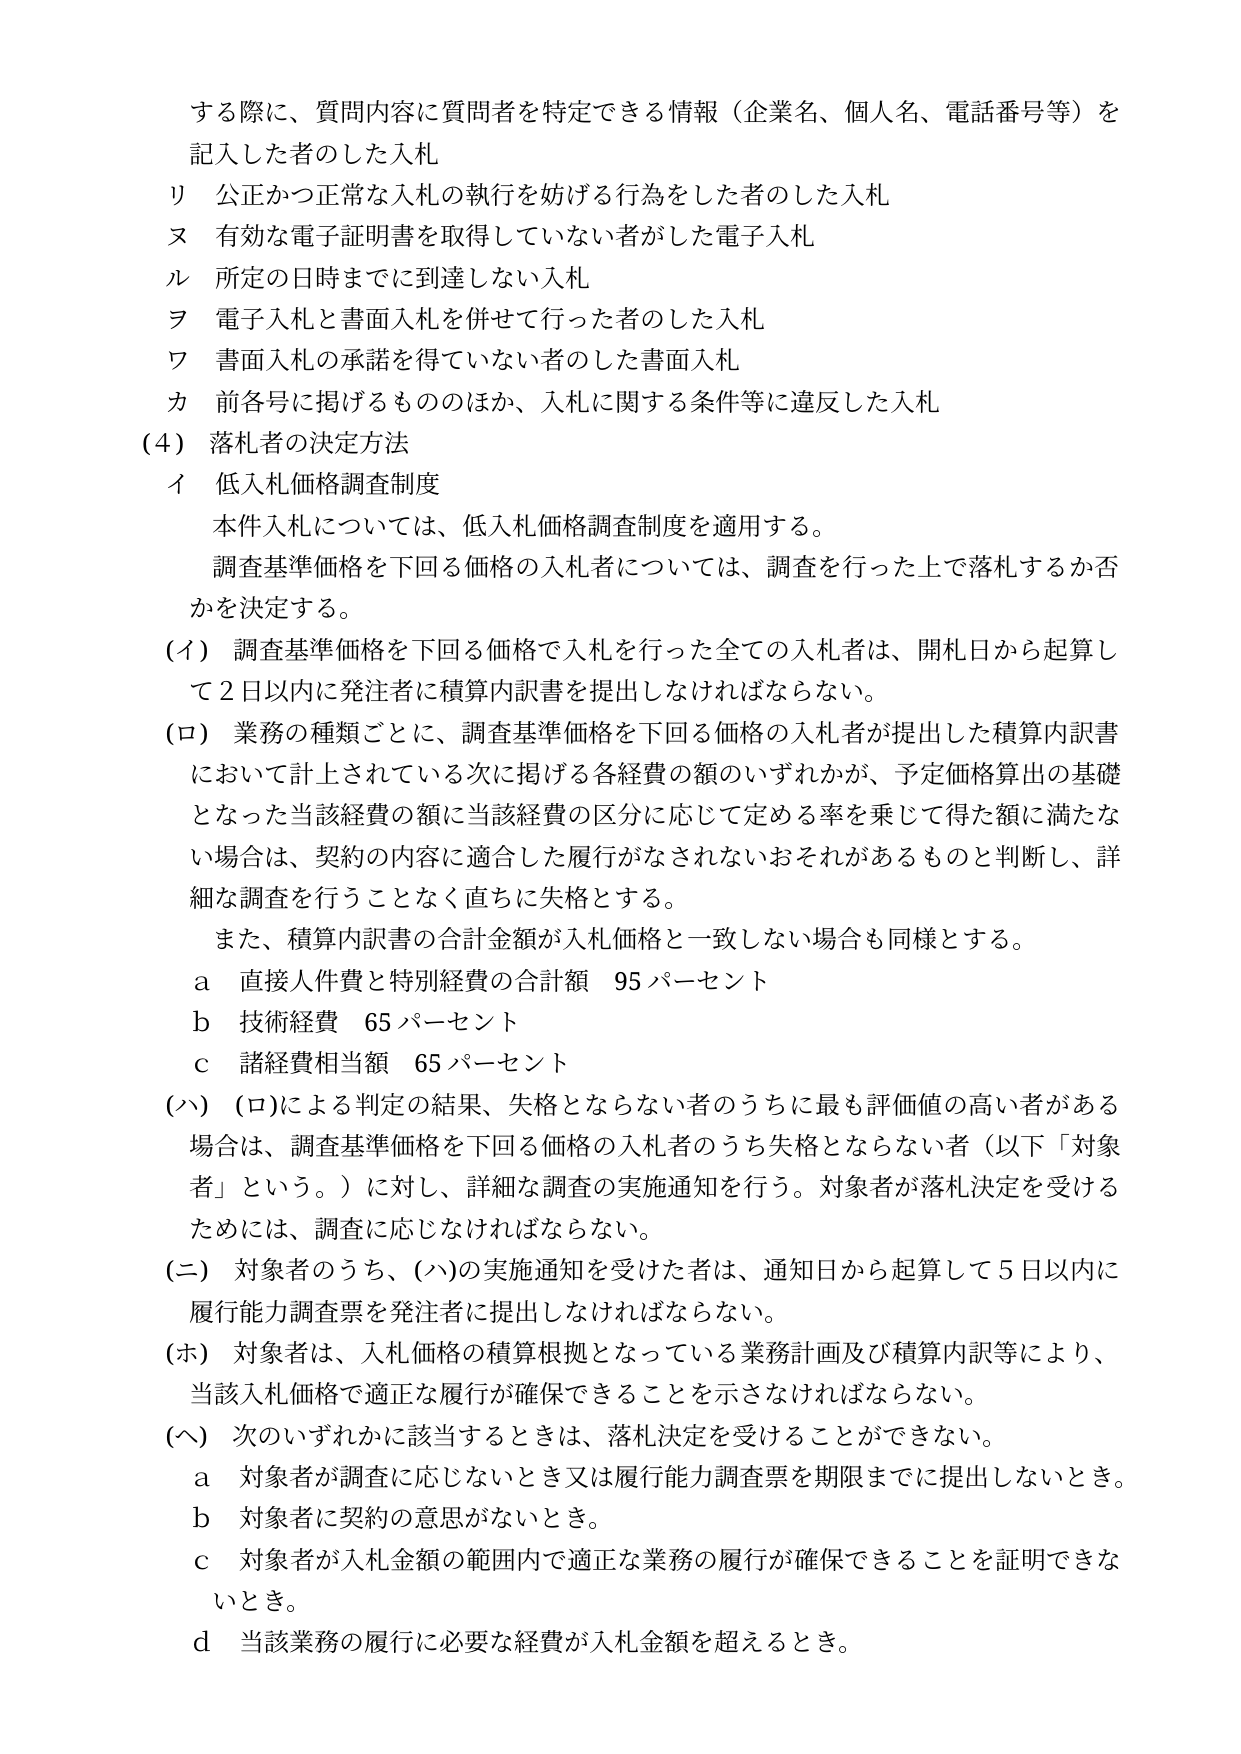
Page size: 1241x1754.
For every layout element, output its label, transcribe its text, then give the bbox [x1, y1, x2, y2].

text ｃ 諸経費相当額 65パーセント [189, 1040, 1122, 1081]
text (ホ) 対象者は、入札価格の積算根拠となっている業務計画及び積算内訳等により、当該入札価格で適正な履行が確保できることを示さなければならない。 [165, 1329, 1122, 1412]
text リ 公正かつ正常な入札の執行を妨げる行為をした者のした入札 [165, 171, 1122, 213]
text ａ 直接人件費と特別経費の合計額 95パーセント [189, 957, 1122, 998]
text (ロ) 業務の種類ごとに、調査基準価格を下回る価格の入札者が提出した積算内訳書において計上されている次に掲げる各経費の額のいずれかが、予定価格算出の基礎となった当該経費の額に当該経費の区分に応じて定める率を乗じて得た額に満たない場合は、契約の内容に適合した履行がなされないおそれがあるものと判断し、詳細な調査を行うことなく直ちに失格とする。 [165, 709, 1122, 916]
text ヌ 有効な電子証明書を取得していない者がした電子入札 [165, 213, 1122, 254]
text (ヘ) 次のいずれかに該当するときは、落札決定を受けることができない。 [165, 1412, 1122, 1453]
text ワ 書面入札の承諾を得ていない者のした書面入札 [165, 337, 1122, 378]
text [165, 89, 1122, 171]
text 本件入札については、低入札価格調査制度を適用する。 [189, 502, 1122, 543]
text ル 所定の日時までに到達しない入札 [165, 254, 1122, 295]
text イ 低入札価格調査制度 [165, 461, 1122, 502]
text (４) 落札者の決定方法 [142, 419, 1122, 461]
text 調査基準価格を下回る価格の入札者については、調査を行った上で落札するか否かを決定する。 [189, 543, 1122, 626]
text ｂ 技術経費 65パーセント [189, 998, 1122, 1040]
text ｂ 対象者に契約の意思がないとき。 [189, 1495, 1122, 1536]
text ヲ 電子入札と書面入札を併せて行った者のした入札 [165, 295, 1122, 337]
text (イ) 調査基準価格を下回る価格で入札を行った全ての入札者は、開札日から起算して２日以内に発注者に積算内訳書を提出しなければならない。 [165, 626, 1122, 709]
text ｃ 対象者が入札金額の範囲内で適正な業務の履行が確保できることを証明できないとき。 [189, 1536, 1122, 1619]
text また、積算内訳書の合計金額が入札価格と一致しない場合も同様とする。 [189, 916, 1122, 957]
text (ニ) 対象者のうち、(ハ)の実施通知を受けた者は、通知日から起算して５日以内に履行能力調査票を発注者に提出しなければならない。 [165, 1247, 1122, 1329]
text ａ 対象者が調査に応じないとき又は履行能力調査票を期限までに提出しないとき。 [189, 1453, 1118, 1495]
text ｄ 当該業務の履行に必要な経費が入札金額を超えるとき。 [189, 1619, 1122, 1660]
text カ 前各号に掲げるもののほか、入札に関する条件等に違反した入札 [165, 378, 1122, 419]
text (ハ) (ロ)による判定の結果、失格とならない者のうちに最も評価値の高い者がある場合は、調査基準価格を下回る価格の入札者のうち失格とならない者（以下「対象者」という。）に対し、詳細な調査の実施通知を行う。対象者が落札決定を受けるためには、調査に応じなければならない。 [165, 1081, 1122, 1247]
